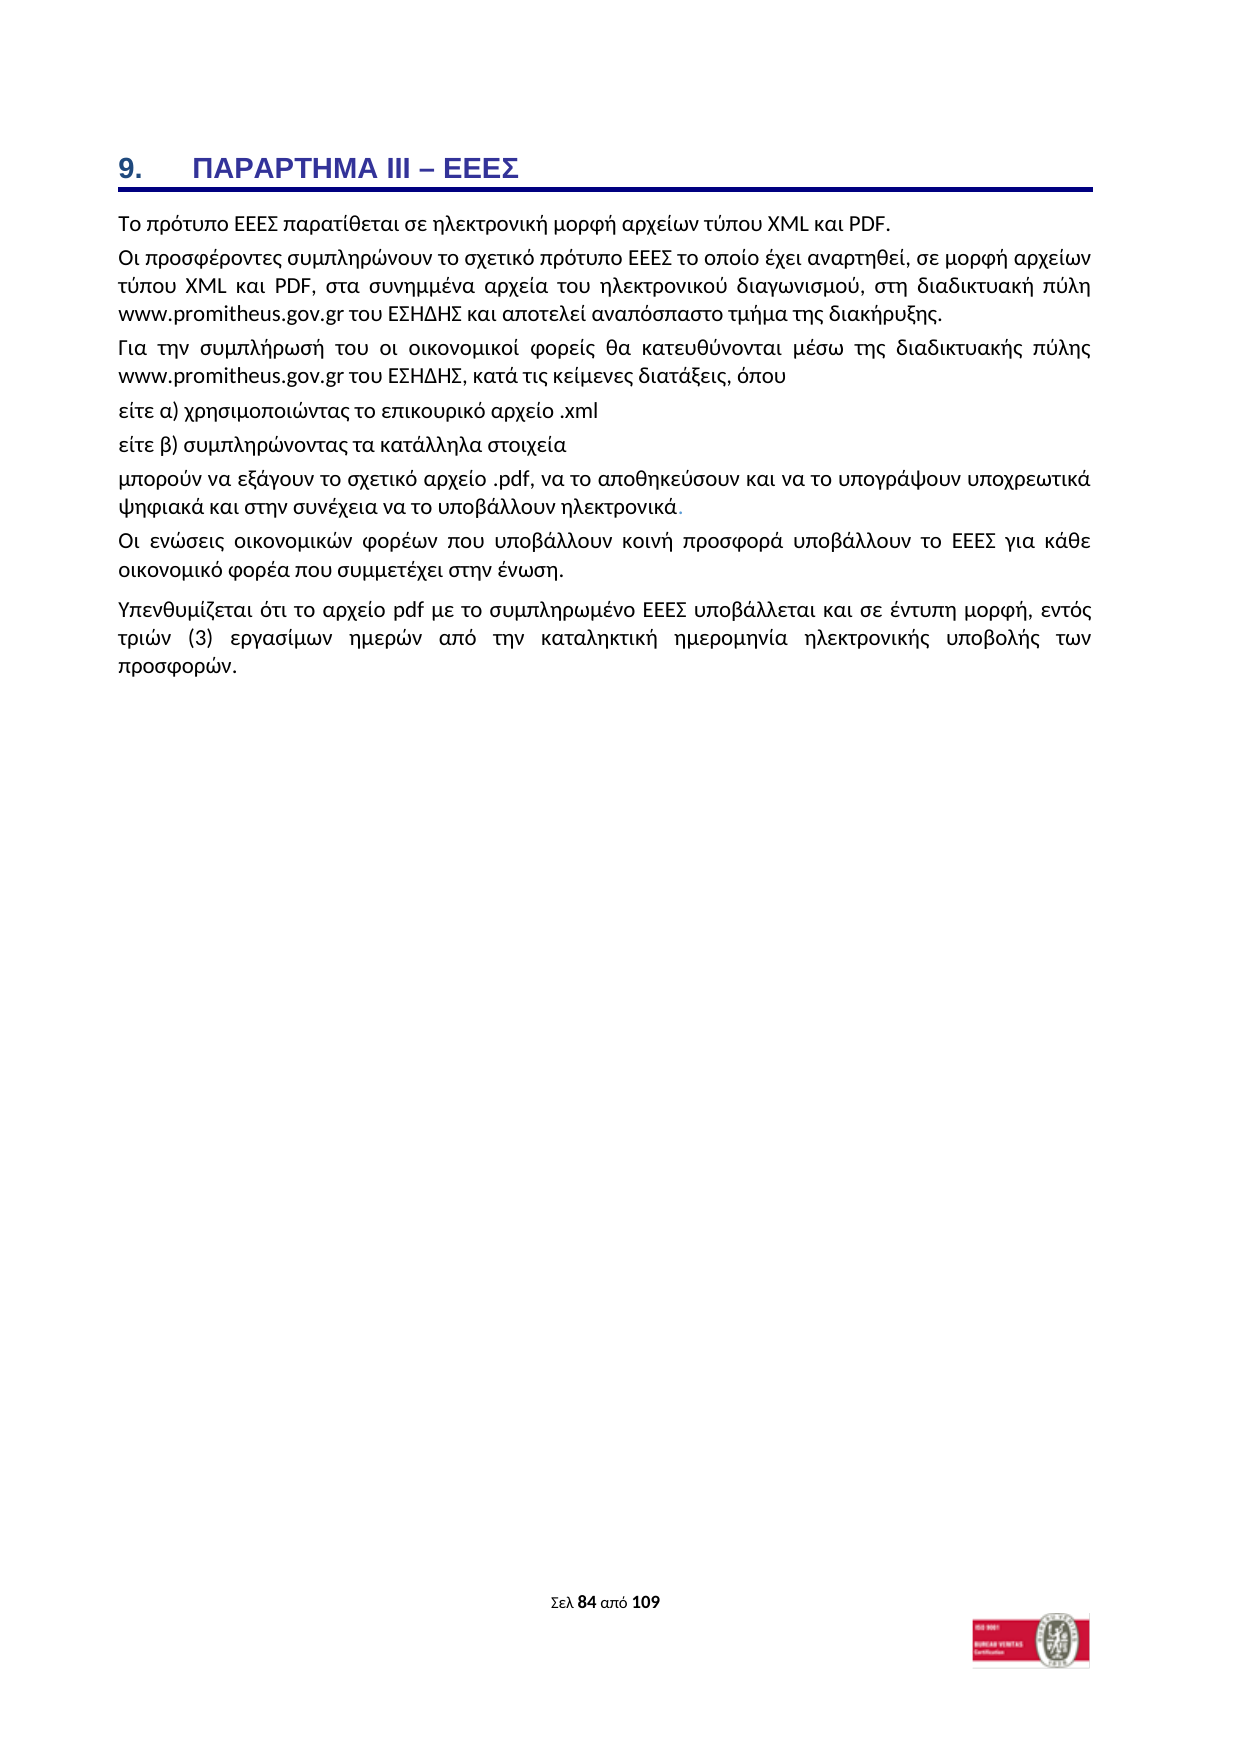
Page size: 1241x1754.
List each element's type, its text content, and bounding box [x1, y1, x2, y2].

text Οι προσφέροντες συμπληρώνουν το σχετικό πρότυπο ΕΕΕΣ το οποίο έχει αναρτηθεί, σε μορφή αρχείων τύπου XML και PDF, στα συνημμένα αρχεία του ηλεκτρονικού διαγωνισμού, στη διαδικτυακή πύλη www.promitheus.gov.gr του ΕΣΗΔΗΣ και αποτελεί αναπόσπαστο τμήμα της διακήρυξης. [118, 243, 1093, 327]
picture [972, 1613, 1093, 1670]
text Για την συμπλήρωσή του οι οικονομικοί φορείς θα κατευθύνονται μέσω της διαδικτυακής πύλης www.promitheus.gov.gr του ΕΣΗΔΗΣ, κατά τις κείμενες διατάξεις, όπου [118, 333, 1093, 389]
text Το πρότυπο ΕΕΕΣ παρατίθεται σε ηλεκτρονική μορφή αρχείων τύπου XML και PDF. [118, 209, 1093, 237]
text μπορούν να εξάγουν το σχετικό αρχείο .pdf, να το αποθηκεύσουν και να το υπογράψουν υποχρεωτικά ψηφιακά και στην συνέχεια να το υποβάλλουν ηλεκτρονικά. [118, 464, 1093, 520]
text Υπενθυμίζεται ότι το αρχείο pdf με το συμπληρωμένο ΕΕΕΣ υποβάλλεται και σε έντυπη μορφή, εντός τριών (3) εργασίμων ημερών από την καταληκτική ημερομηνία ηλεκτρονικής υποβολής των προσφορών. [118, 595, 1093, 679]
text Οι ενώσεις οικονομικών φορέων που υποβάλλουν κοινή προσφορά υποβάλλουν το ΕΕΕΣ για κάθε οικονομικό φορέα που συμμετέχει στην ένωση. [118, 527, 1093, 583]
text είτε α) χρησιμοποιώντας το επικουρικό αρχείο .xml [118, 396, 1093, 424]
text είτε β) συμπληρώνοντας τα κατάλληλα στοιχεία [118, 430, 1093, 458]
subtitle ΠΑΡΑΡΤΗΜΑ ΙΙI – ΕΕΕΣ [118, 151, 1093, 187]
